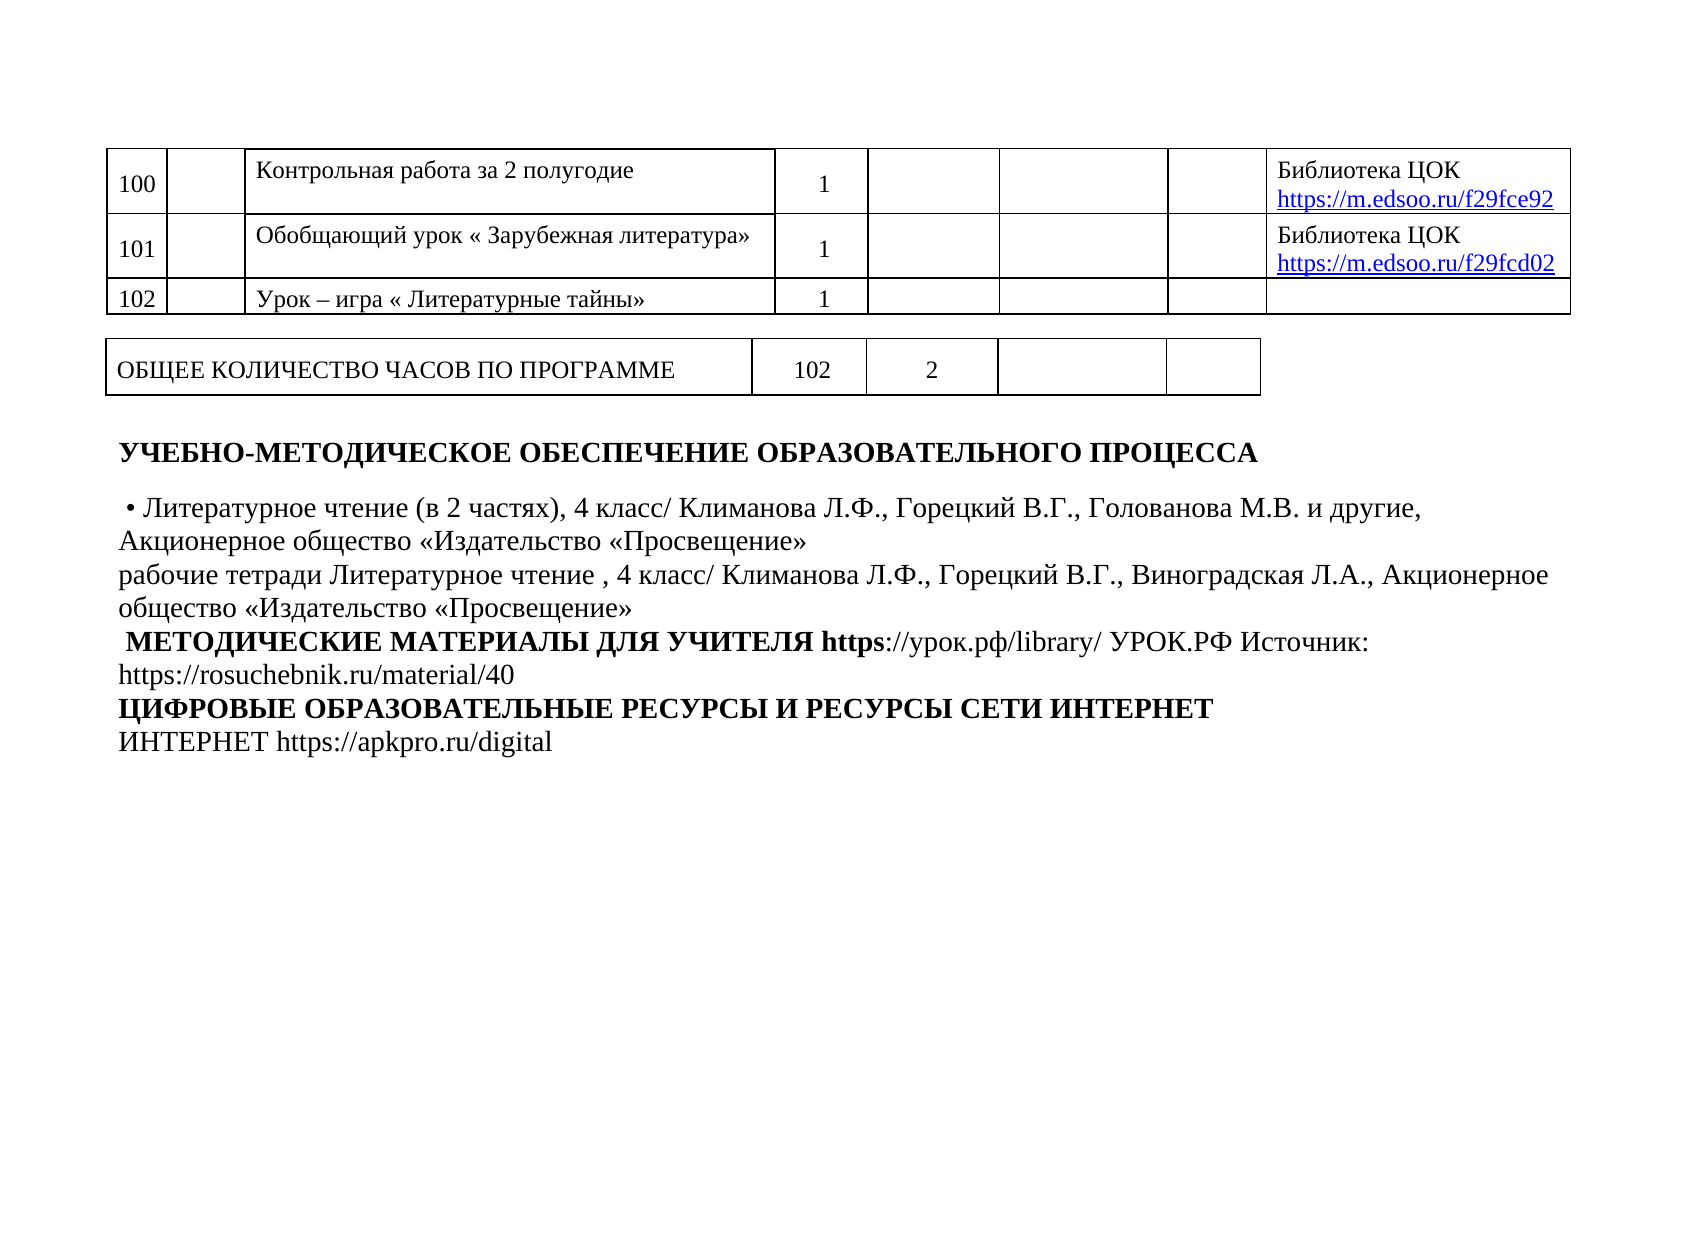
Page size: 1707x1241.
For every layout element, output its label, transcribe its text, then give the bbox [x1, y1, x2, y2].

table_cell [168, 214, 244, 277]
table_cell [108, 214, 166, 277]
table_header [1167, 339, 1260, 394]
text ​​‌ИНТЕРНЕТ https://apkpro.ru/digital [118, 724, 1588, 758]
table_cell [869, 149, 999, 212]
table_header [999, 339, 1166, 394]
text МЕТОДИЧЕСКИЕ МАТЕРИАЛЫ ДЛЯ УЧИТЕЛЯ https://урок.рф/library/ УРОК.РФ Источник: https://rosuchebnik.ru/material/40 [118, 624, 1588, 691]
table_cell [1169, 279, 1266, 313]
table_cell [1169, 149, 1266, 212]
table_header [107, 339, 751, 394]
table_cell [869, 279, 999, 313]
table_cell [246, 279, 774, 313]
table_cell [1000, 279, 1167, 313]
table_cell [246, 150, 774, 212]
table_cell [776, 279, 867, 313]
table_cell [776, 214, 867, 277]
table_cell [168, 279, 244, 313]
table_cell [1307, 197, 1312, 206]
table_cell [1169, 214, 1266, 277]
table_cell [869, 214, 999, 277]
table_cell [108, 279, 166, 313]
text ЦИФРОВЫЕ ОБРАЗОВАТЕЛЬНЫЕ РЕСУРСЫ И РЕСУРСЫ СЕТИ ИНТЕРНЕТ [118, 691, 1588, 724]
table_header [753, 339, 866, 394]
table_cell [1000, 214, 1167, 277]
text УЧЕБНО-МЕТОДИЧЕСКОЕ ОБЕСПЕЧЕНИЕ ОБРАЗОВАТЕЛЬНОГО ПРОЦЕССА [118, 435, 1588, 469]
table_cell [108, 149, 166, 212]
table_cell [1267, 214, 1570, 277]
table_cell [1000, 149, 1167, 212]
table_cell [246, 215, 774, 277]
text ​‌ • Литературное чтение (в 2 частях), 4 класс/ Климанова Л.Ф., Горецкий В.Г., Голованова М.В. и другие, Акционерное общество «Издательство «Просвещение» ​‌‌рабочие тетради Литературное чтение , 4 класс/ Климанова Л.Ф., Горецкий В.Г., Виноградская Л.А., Акционерное общество «Издательство «Просвещение» [118, 490, 1588, 624]
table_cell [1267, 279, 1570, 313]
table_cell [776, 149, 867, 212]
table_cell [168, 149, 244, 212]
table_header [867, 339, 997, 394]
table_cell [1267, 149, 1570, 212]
